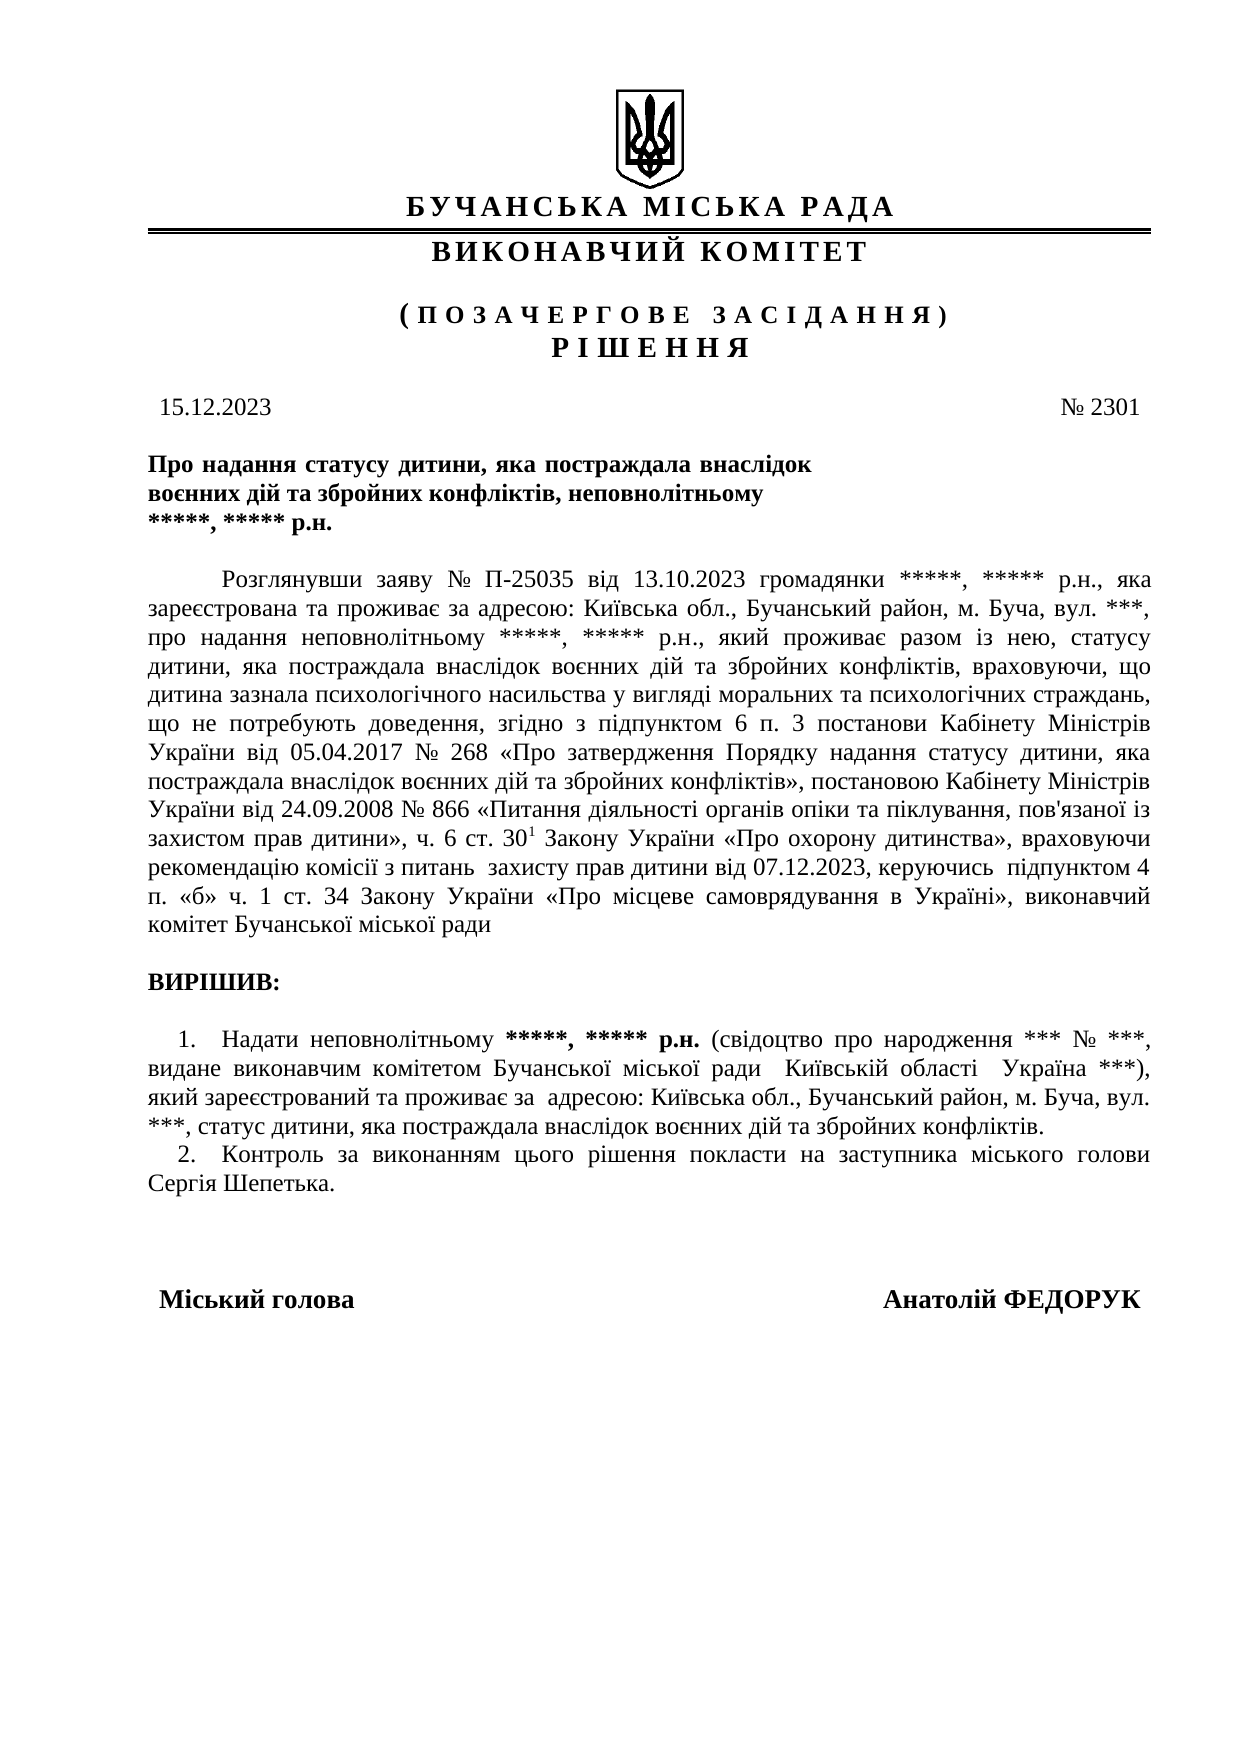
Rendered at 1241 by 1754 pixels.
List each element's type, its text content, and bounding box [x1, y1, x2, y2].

table_header № 2301 [650, 392, 1152, 421]
text Розглянувши заяву № П-25035 від 13.10.2023 громадянки *****, ***** р.н., яка зареєстрована та проживає за адресою: Київська обл., Бучанський район, м. Буча, вул. ***, про надання неповнолітньому *****, ***** р.н., який проживає разом із нею, статусу дитини, яка постраждала внаслідок воєнних дій та збройних конфліктів, враховуючи, що дитина зазнала психологічного насильства у вигляді моральних та психологічних страждань, що не потребують доведення, згідно з підпунктом 6 п. 3 постанови Кабінету Міністрів України від 05.04.2017 № 268 «Про затвердження Порядку надання статусу дитини, яка постраждала внаслідок воєнних дій та збройних конфліктів», постановою Кабінету Міністрів України від 24.09.2008 № 866 «Питання діяльності органів опіки та піклування, пов'язаної із захистом прав дитини», ч. 6 ст. 301 Закону України «Про охорону дитинства», враховуючи рекомендацію комісії з питань захисту прав дитини від 07.12.2023, керуючись підпунктом 4 п. «б» ч. 1 ст. 34 Закону України «Про місцеве самоврядування в Україні», виконавчий комітет Бучанської міської ради [148, 564, 1152, 938]
table_header ВИКОНАВЧИЙ КОМІТЕТ [148, 234, 1151, 296]
table_header Міський голова [148, 1283, 649, 1314]
text РІШЕННЯ [148, 330, 1152, 363]
text БУЧАНСЬКА МІСЬКА РАДА [148, 189, 1152, 223]
text (ПОЗАЧЕРГОВЕ ЗАСІДАННЯ) [148, 296, 1152, 330]
list Контроль за виконанням цього рішення покласти на заступника міського голови Сергія Шепетька. [148, 1139, 1152, 1197]
picture [614, 88, 685, 189]
table_header 15.12.2023 [148, 392, 650, 421]
list Надати неповнолітньому *****, ***** р.н. (свідоцтво про народження *** № ***, видане виконавчим комітетом Бучанської міської ради Київській області Україна ***), який зареєстрований та проживає за адресою: Київська обл., Бучанський район, м. Буча, вул. ***, статус дитини, яка постраждала внаслідок воєнних дій та збройних конфліктів. [148, 1024, 1152, 1139]
text ВИРІШИВ: [148, 967, 1152, 996]
text Про надання статусу дитини, яка постраждала внаслідок воєнних дій та збройних конфліктів, неповнолітньому [148, 449, 812, 507]
text *****, ***** р.н. [148, 507, 812, 536]
table_header Анатолій ФЕДОРУК [649, 1283, 1152, 1314]
